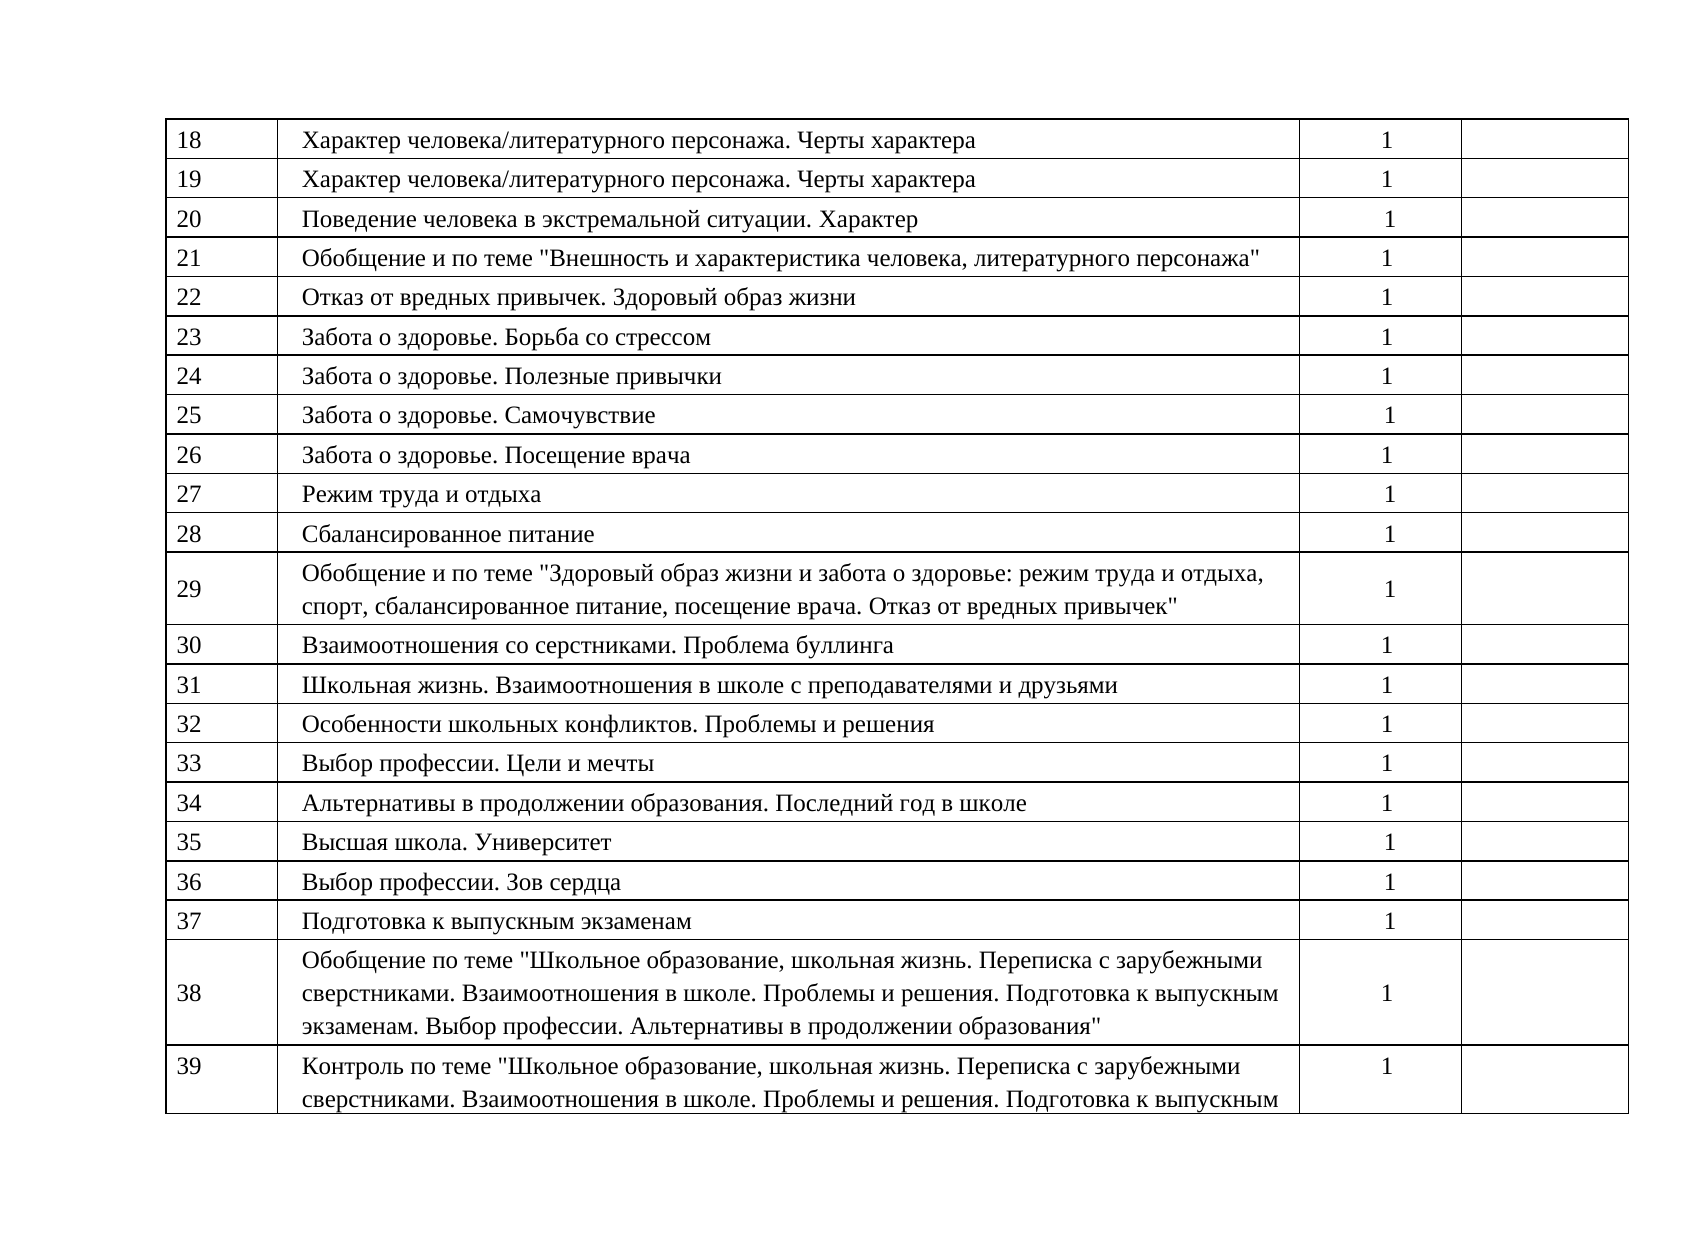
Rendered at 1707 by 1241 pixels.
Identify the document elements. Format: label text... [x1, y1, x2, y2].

table_cell 25 [167, 395, 277, 433]
table_cell 1 [1300, 822, 1461, 860]
table_cell [1462, 822, 1628, 860]
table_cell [278, 1046, 1299, 1113]
table_cell 24 [167, 356, 277, 394]
table_cell Сбалансированное питание [278, 513, 1299, 551]
table_cell 21 [167, 238, 277, 276]
table_cell 39 [167, 1046, 277, 1113]
table_cell [1462, 356, 1628, 394]
table_cell 29 [167, 553, 277, 624]
table_cell Обобщение по теме "Школьное образование, школьная жизнь. Переписка с зарубежными сверстниками. Взаимоотношения в школе. Проблемы и решения. Подготовка к выпускным экзаменам. Выбор профессии. Альтернативы в продолжении образования" [278, 940, 1299, 1044]
table_cell 1 [1300, 862, 1461, 899]
table_cell 18 [167, 120, 277, 157]
table_cell 34 [167, 783, 277, 821]
table_cell [1462, 625, 1628, 663]
table_cell [1462, 901, 1628, 939]
table_cell 27 [167, 474, 277, 512]
table_cell [1462, 665, 1628, 702]
table_cell 1 [1300, 238, 1461, 276]
table_cell [1462, 120, 1628, 157]
table_cell 1 [1300, 159, 1461, 197]
table_cell 1 [1300, 901, 1461, 939]
table_cell Взаимоотношения со серстниками. Проблема буллинга [278, 625, 1299, 663]
table_cell 35 [167, 822, 277, 860]
table_cell 1 [1300, 625, 1461, 663]
table_cell Выбор профессии. Зов сердца [278, 862, 1299, 899]
table_cell [1462, 474, 1628, 512]
table_cell Режим труда и отдыха [278, 474, 1299, 512]
table_cell 19 [167, 159, 277, 197]
table_cell 1 [1300, 120, 1461, 157]
table_cell Отказ от вредных привычек. Здоровый образ жизни [278, 277, 1299, 315]
table_cell 31 [167, 665, 277, 702]
table_cell 1 [1300, 743, 1461, 781]
table_cell [1462, 862, 1628, 899]
table_cell [1462, 159, 1628, 197]
table_cell 37 [167, 901, 277, 939]
table_cell Высшая школа. Университет [278, 822, 1299, 860]
table_cell 28 [167, 513, 277, 551]
table_cell Забота о здоровье. Самочувствие [278, 395, 1299, 433]
table_cell 30 [167, 625, 277, 663]
table_cell [1462, 513, 1628, 551]
table_cell Забота о здоровье. Полезные привычки [278, 356, 1299, 394]
table_cell 32 [167, 704, 277, 742]
table_cell 1 [1300, 435, 1461, 472]
table_cell [1462, 238, 1628, 276]
table_cell 1 [1300, 317, 1461, 354]
table_cell 1 [1300, 940, 1461, 1044]
table_cell Обобщение и по теме "Здоровый образ жизни и забота о здоровье: режим труда и отдыха, спорт, сбалансированное питание, посещение врача. Отказ от вредных привычек" [278, 553, 1299, 624]
table_cell [1462, 435, 1628, 472]
table_cell [1462, 553, 1628, 624]
table_cell [1462, 783, 1628, 821]
table_cell Школьная жизнь. Взаимоотношения в школе с преподавателями и друзьями [278, 665, 1299, 702]
table_cell 1 [1300, 395, 1461, 433]
table_cell [1462, 395, 1628, 433]
table_cell [1462, 317, 1628, 354]
table_cell 33 [167, 743, 277, 781]
table_cell Обобщение и по теме "Внешность и характеристика человека, литературного персонажа" [278, 238, 1299, 276]
table_cell Характер человека/литературного персонажа. Черты характера [278, 120, 1299, 157]
table_cell [1462, 1046, 1628, 1113]
table_cell 26 [167, 435, 277, 472]
table_cell Альтернативы в продолжении образования. Последний год в школе [278, 783, 1299, 821]
table_cell Особенности школьных конфликтов. Проблемы и решения [278, 704, 1299, 742]
table_cell 1 [1300, 513, 1461, 551]
table_cell 1 [1300, 704, 1461, 742]
table_cell 1 [1300, 783, 1461, 821]
table_cell Выбор профессии. Цели и мечты [278, 743, 1299, 781]
table_cell Подготовка к выпускным экзаменам [278, 901, 1299, 939]
table_cell 1 [1300, 553, 1461, 624]
table_cell 22 [167, 277, 277, 315]
table_cell [1462, 198, 1628, 236]
table_cell 1 [1300, 356, 1461, 394]
table_cell [1462, 277, 1628, 315]
table_cell 20 [167, 198, 277, 236]
table_cell 36 [167, 862, 277, 899]
table_cell [1462, 704, 1628, 742]
table_cell Забота о здоровье. Посещение врача [278, 435, 1299, 472]
table_cell [1462, 743, 1628, 781]
table_cell Характер человека/литературного персонажа. Черты характера [278, 159, 1299, 197]
table_cell Поведение человека в экстремальной ситуации. Характер [278, 198, 1299, 236]
table_cell 1 [1300, 277, 1461, 315]
table_cell 23 [167, 317, 277, 354]
table_cell 1 [1300, 665, 1461, 702]
table_cell Забота о здоровье. Борьба со стрессом [278, 317, 1299, 354]
table_cell 1 [1300, 1046, 1461, 1113]
table_cell [1462, 940, 1628, 1044]
table_cell 38 [167, 940, 277, 1044]
table_cell 1 [1300, 198, 1461, 236]
table_cell 1 [1300, 474, 1461, 512]
